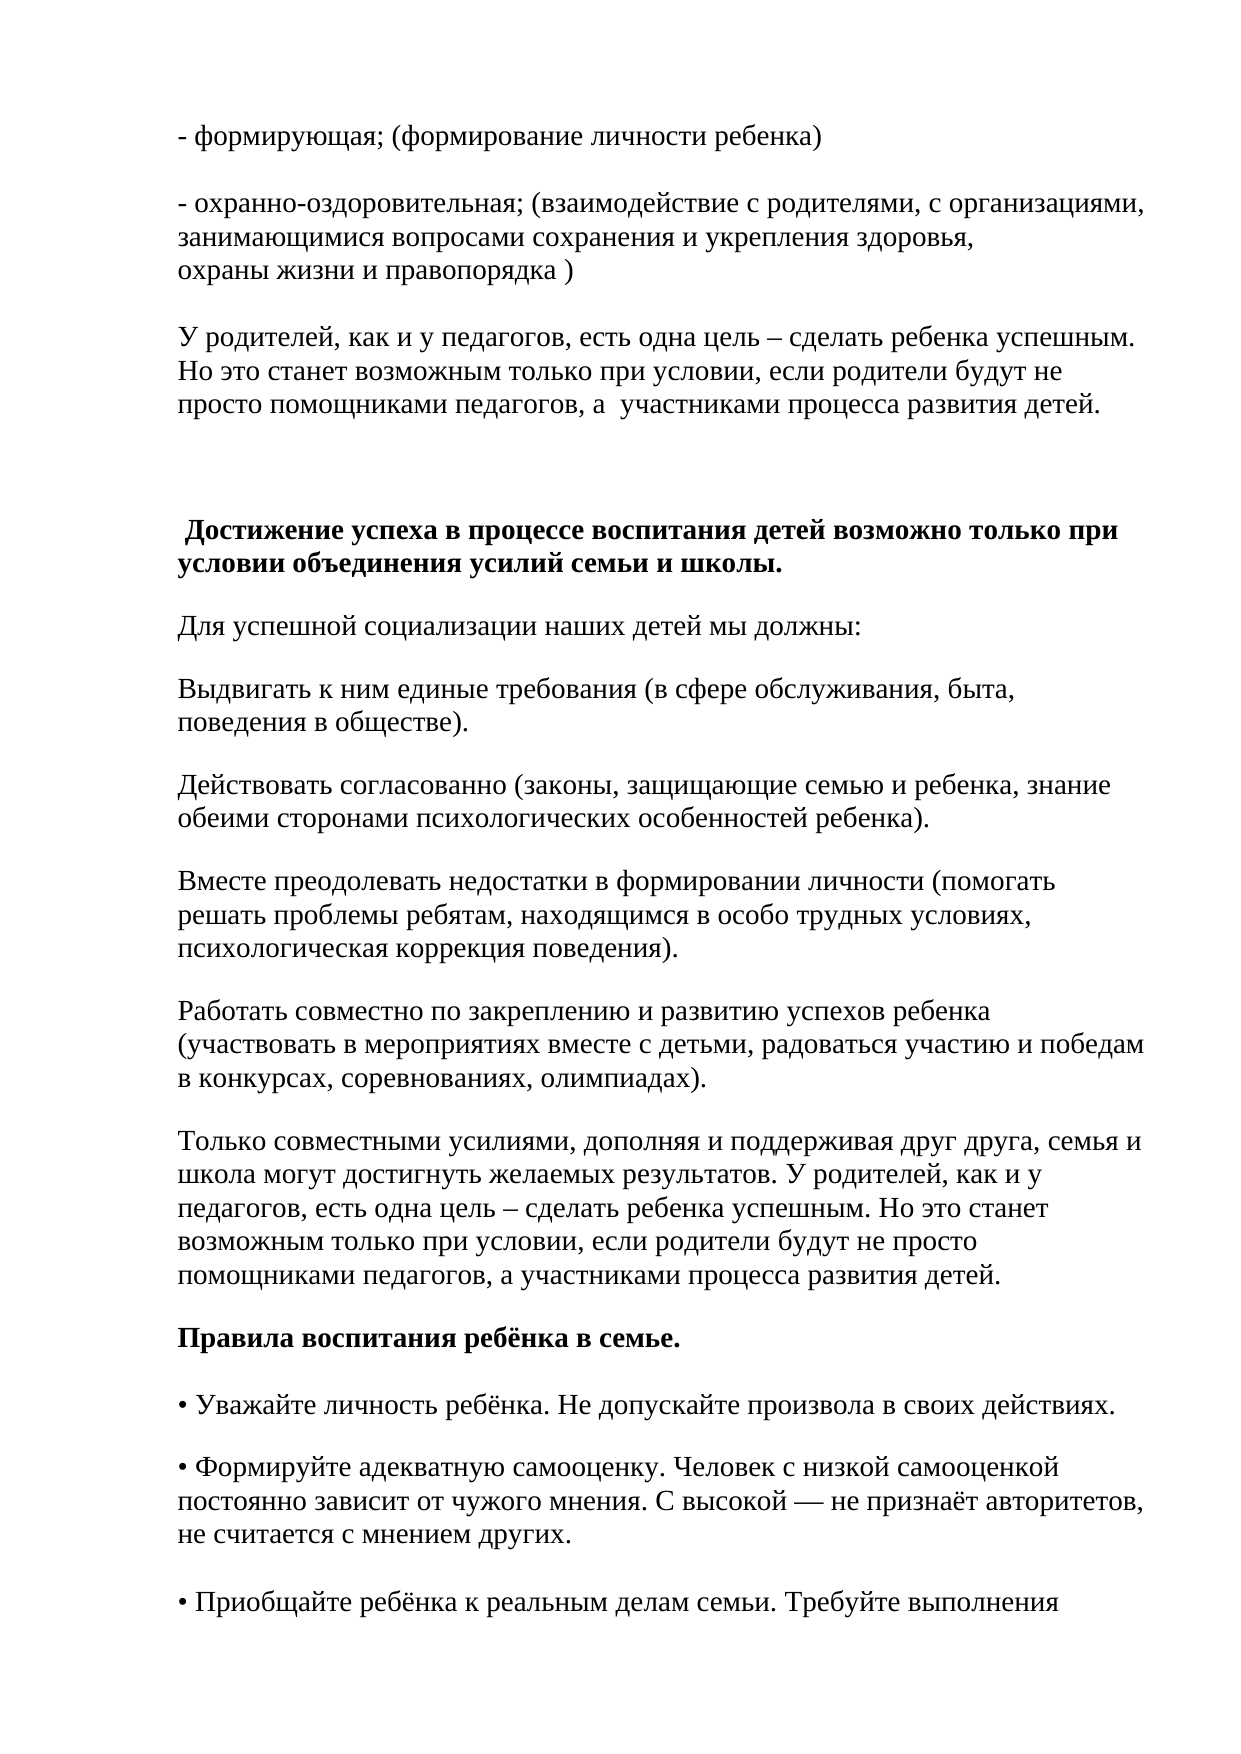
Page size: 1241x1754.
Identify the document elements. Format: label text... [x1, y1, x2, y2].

text Вместе преодолевать недостатки в формировании личности (помогать решать проблемы ребятам, находящимся в особо трудных условиях, психологическая коррекция поведения). [177, 863, 1152, 964]
text - охранно-оздоровительная; (взаимодействие с родителями, с организациями, занимающимися вопросами сохранения и укрепления здоровья, [177, 185, 1152, 252]
text Только совместными усилиями, дополняя и поддерживая друг друга, семья и школа могут достигнуть желаемых результатов. У родителей, как и у педагогов, есть одна цель – сделать ребенка успешным. Но это станет возможным только при условии, если родители будут не просто помощниками педагогов, а участниками процесса развития детей. [177, 1123, 1152, 1291]
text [177, 1449, 1152, 1617]
text Для успешной социализации наших детей мы должны: [177, 608, 1152, 642]
text Достижение успеха в процессе воспитания детей возможно только при условии объединения усилий семьи и школы. [177, 512, 1152, 579]
text Правила воспитания ребёнка в семье. • Уважайте личность ребёнка. Не допускайте произвола в своих действиях. [177, 1320, 1152, 1420]
text охраны жизни и правопорядка ) [177, 252, 1152, 286]
text Работать совместно по закреплению и развитию успехов ребенка (участвовать в мероприятиях вместе с детьми, радоваться участию и победам в конкурсах, соревнованиях, олимпиадах). [177, 993, 1152, 1094]
text У родителей, как и у педагогов, есть одна цель – сделать ребенка успешным. Но это станет возможным только при условии, если родители будут не просто помощниками педагогов, а участниками процесса развития детей. [177, 319, 1152, 420]
text - формирующая; (формирование личности ребенка) [177, 118, 1152, 152]
text Действовать согласованно (законы, защищающие семью и ребенка, знание обеими сторонами психологических особенностей ребенка). [177, 767, 1152, 834]
text Выдвигать к ним единые требования (в сфере обслуживания, быта, поведения в обществе). [177, 671, 1152, 738]
